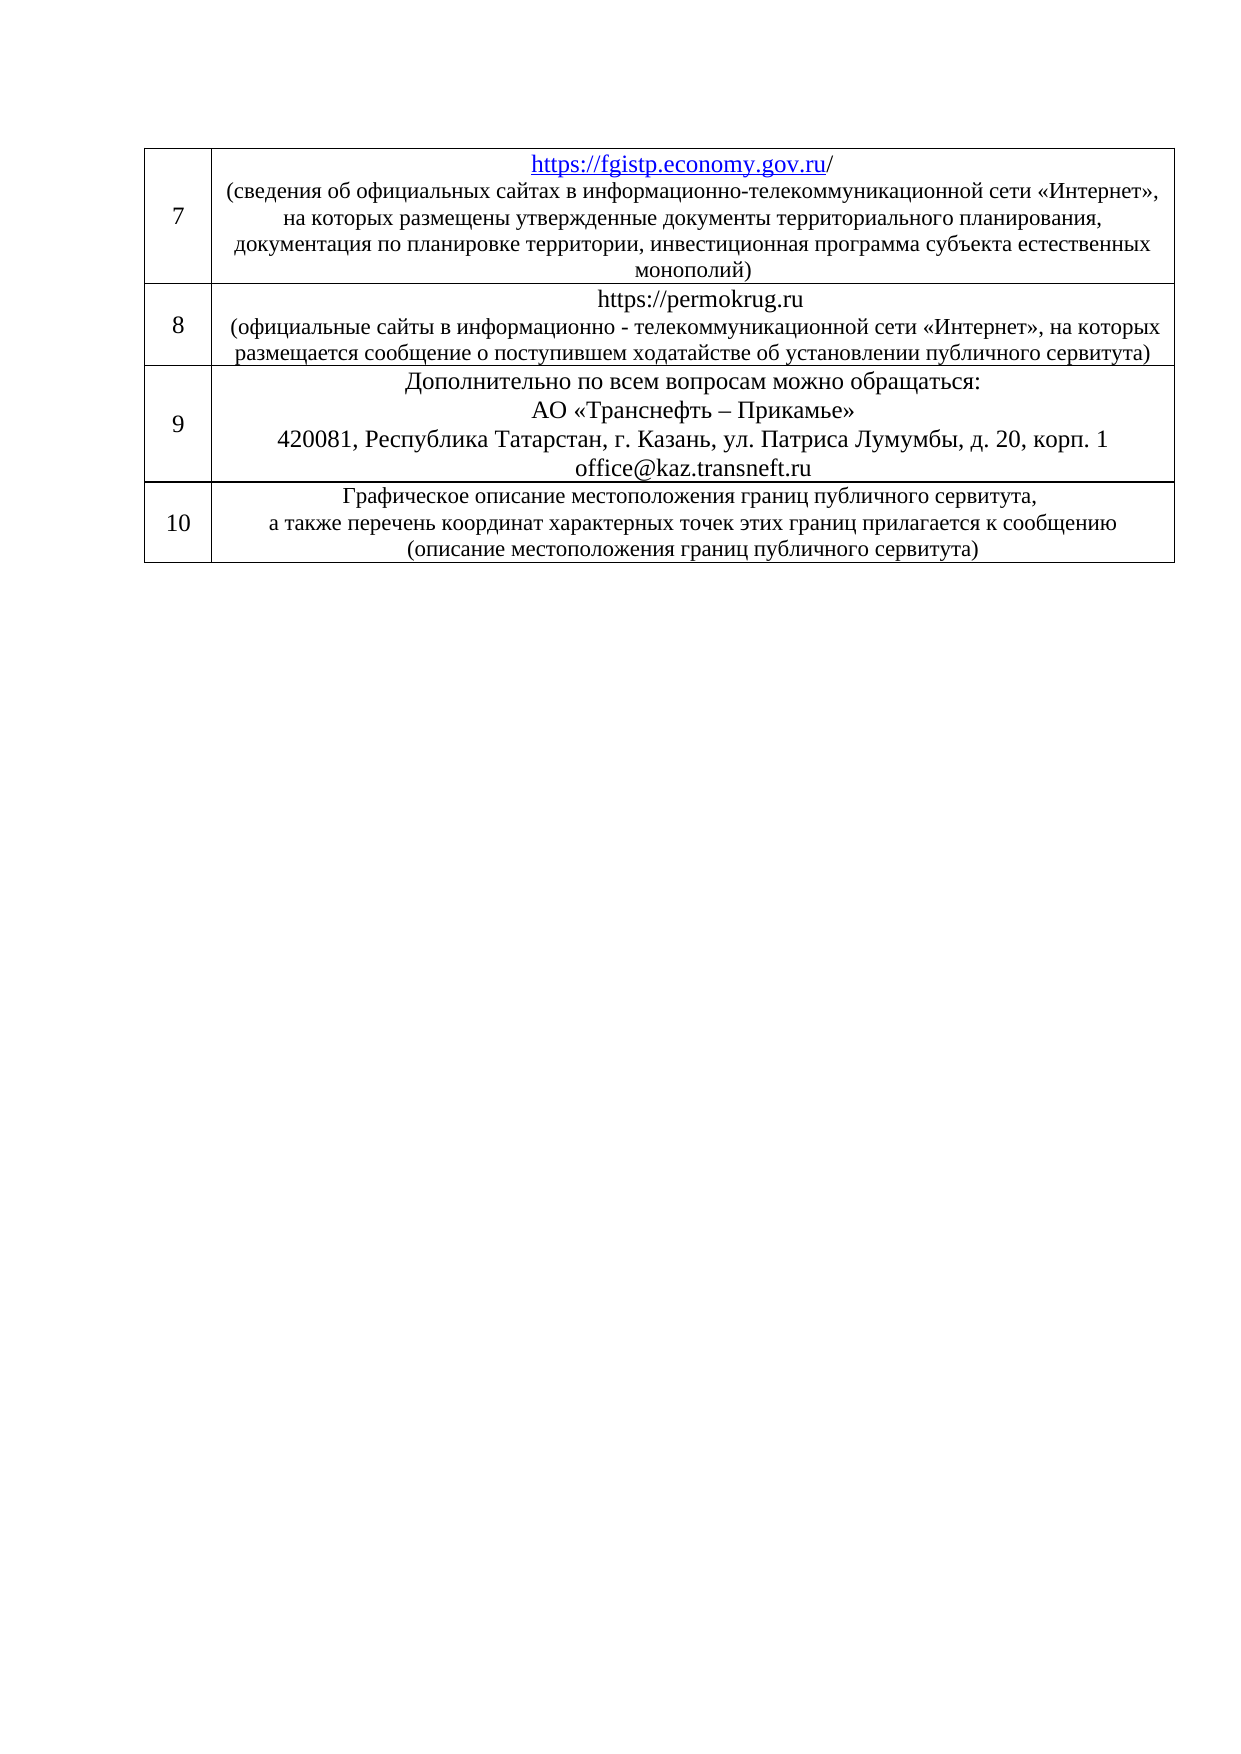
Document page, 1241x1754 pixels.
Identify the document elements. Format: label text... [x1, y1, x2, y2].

table_cell Дополнительно по всем вопросам можно обращаться: АО «Транснефть – Прикамье» 420081, Республика Татарстан, г. Казань, ул. Патриса Лумумбы, д. 20, корп. 1 office@kaz.transneft.ru [212, 366, 1174, 481]
table_cell 10 [145, 483, 211, 562]
table_cell Графическое описание местоположения границ публичного сервитута, а также перечень координат характерных точек этих границ прилагается к сообщению (описание местоположения границ публичного сервитута) [212, 483, 1174, 562]
table_cell https://fgistp.economy.gov.ru/ (сведения об официальных сайтах в информационно-телекоммуникационной сети «Интернет», на которых размещены утвержденные документы территориального планирования, документация по планировке территории, инвестиционная программа субъекта естественных монополий) [212, 149, 1174, 283]
table_cell https://permokrug.ru (официальные сайты в информационно - телекоммуникационной сети «Интернет», на которых размещается сообщение о поступившем ходатайстве об установлении публичного сервитута) [212, 284, 1174, 365]
table_cell 7 [145, 149, 211, 283]
table_cell 8 [145, 284, 211, 365]
table_cell 9 [145, 366, 211, 481]
